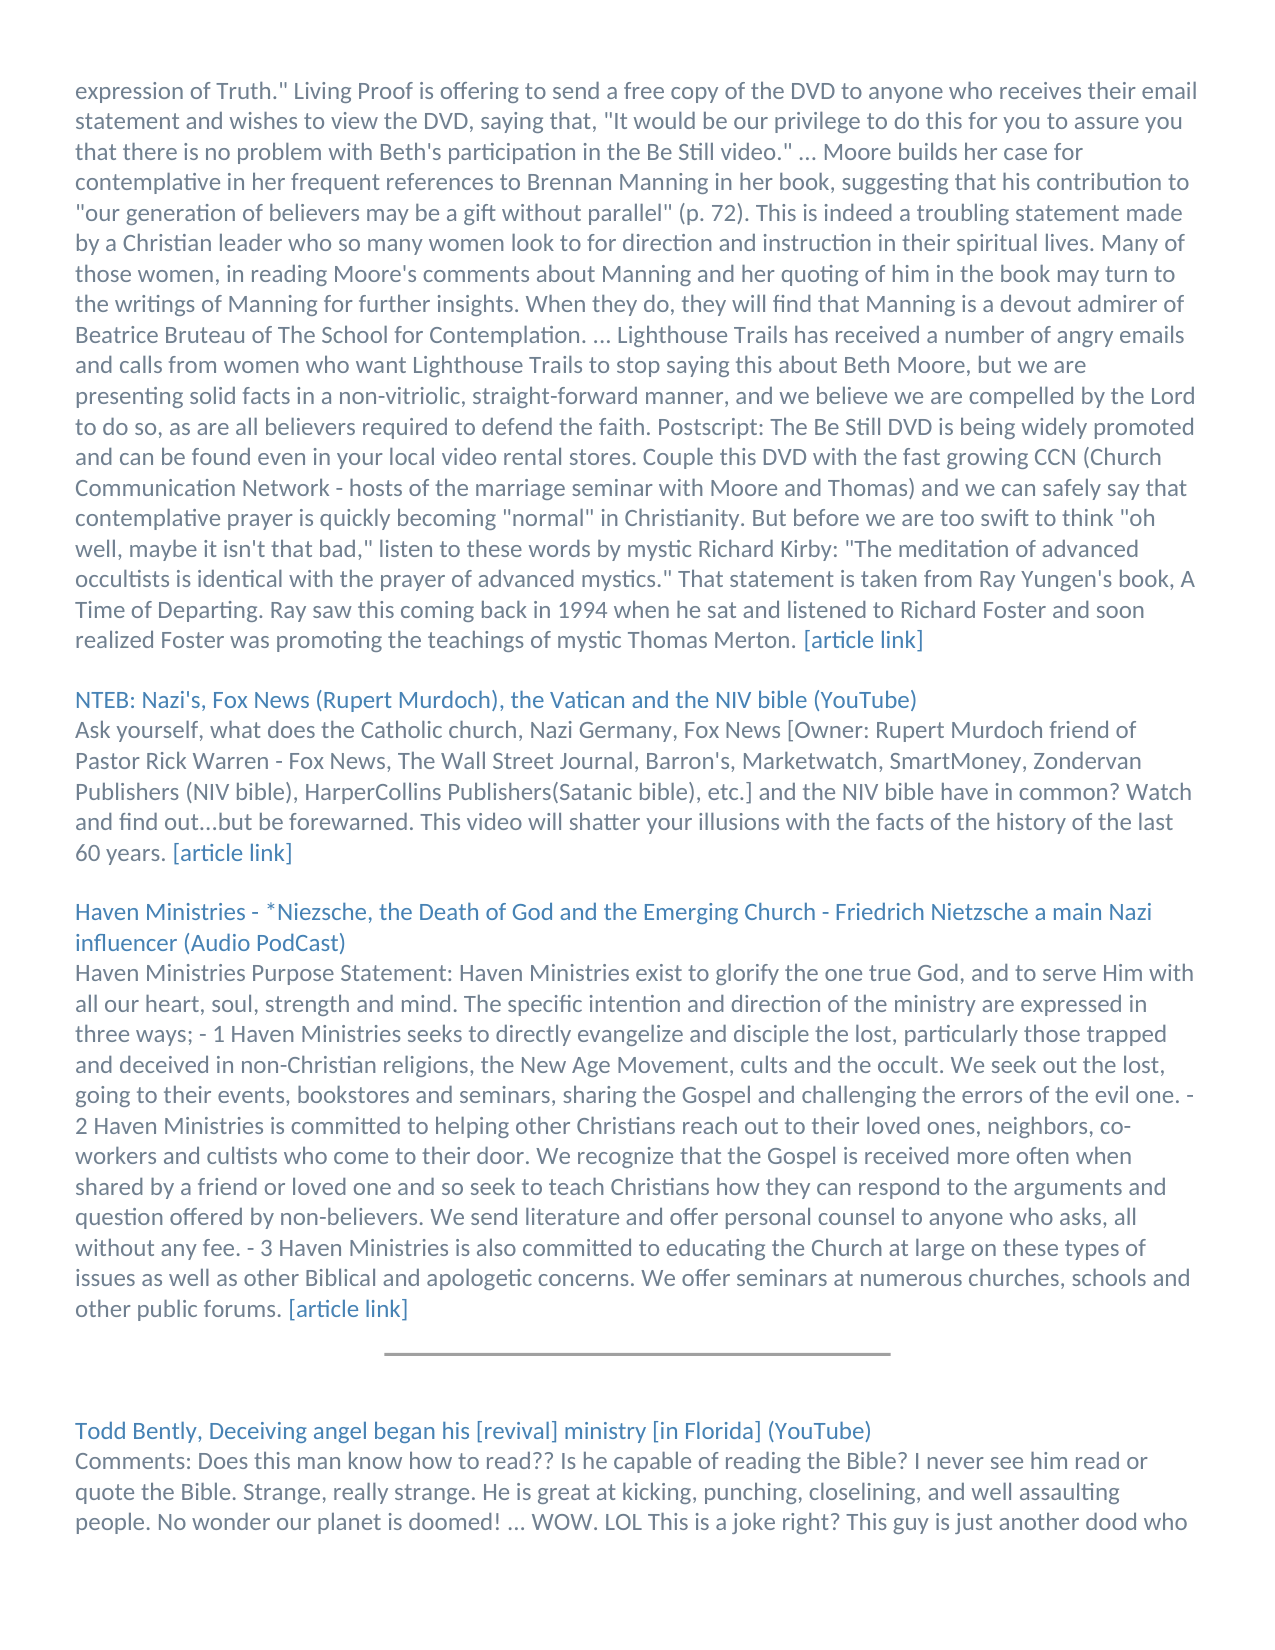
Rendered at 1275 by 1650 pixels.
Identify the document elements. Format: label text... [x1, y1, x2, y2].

text NTEB: Nazi's, Fox News (Rupert Murdoch), the Vatican and the NIV bible (YouTube) Ask yourself, what does the Catholic church, Nazi Germany, Fox News [Owner: Rupert Murdoch friend of Pastor Rick Warren - Fox News, The Wall Street Journal, Barron's, Marketwatch, SmartMoney, Zondervan Publishers (NIV bible), HarperCollins Publishers(Satanic bible), etc.] and the NIV bible have in common? Watch and find out...but be forewarned. This video will shatter your illusions with the facts of the history of the last 60 years. [article link] [75, 684, 1200, 867]
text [75, 1415, 1200, 1537]
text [75, 75, 1200, 655]
text Haven Ministries - *Niezsche, the Death of God and the Emerging Church - Friedrich Nietzsche a main Nazi influencer (Audio PodCast) Haven Ministries Purpose Statement: Haven Ministries exist to glorify the one true God, and to serve Him with all our heart, soul, strength and mind. The specific intention and direction of the ministry are expressed in three ways; - 1 Haven Ministries seeks to directly evangelize and disciple the lost, particularly those trapped and deceived in non-Christian religions, the New Age Movement, cults and the occult. We seek out the lost, going to their events, bookstores and seminars, sharing the Gospel and challenging the errors of the evil one. - 2 Haven Ministries is committed to helping other Christians reach out to their loved ones, neighbors, co-workers and cultists who come to their door. We recognize that the Gospel is received more often when shared by a friend or loved one and so seek to teach Christians how they can respond to the arguments and question offered by non-believers. We send literature and offer personal counsel to anyone who asks, all without any fee. - 3 Haven Ministries is also committed to educating the Church at large on these types of issues as well as other Biblical and apologetic concerns. We offer seminars at numerous churches, schools and other public forums. [article link] [75, 896, 1200, 1324]
